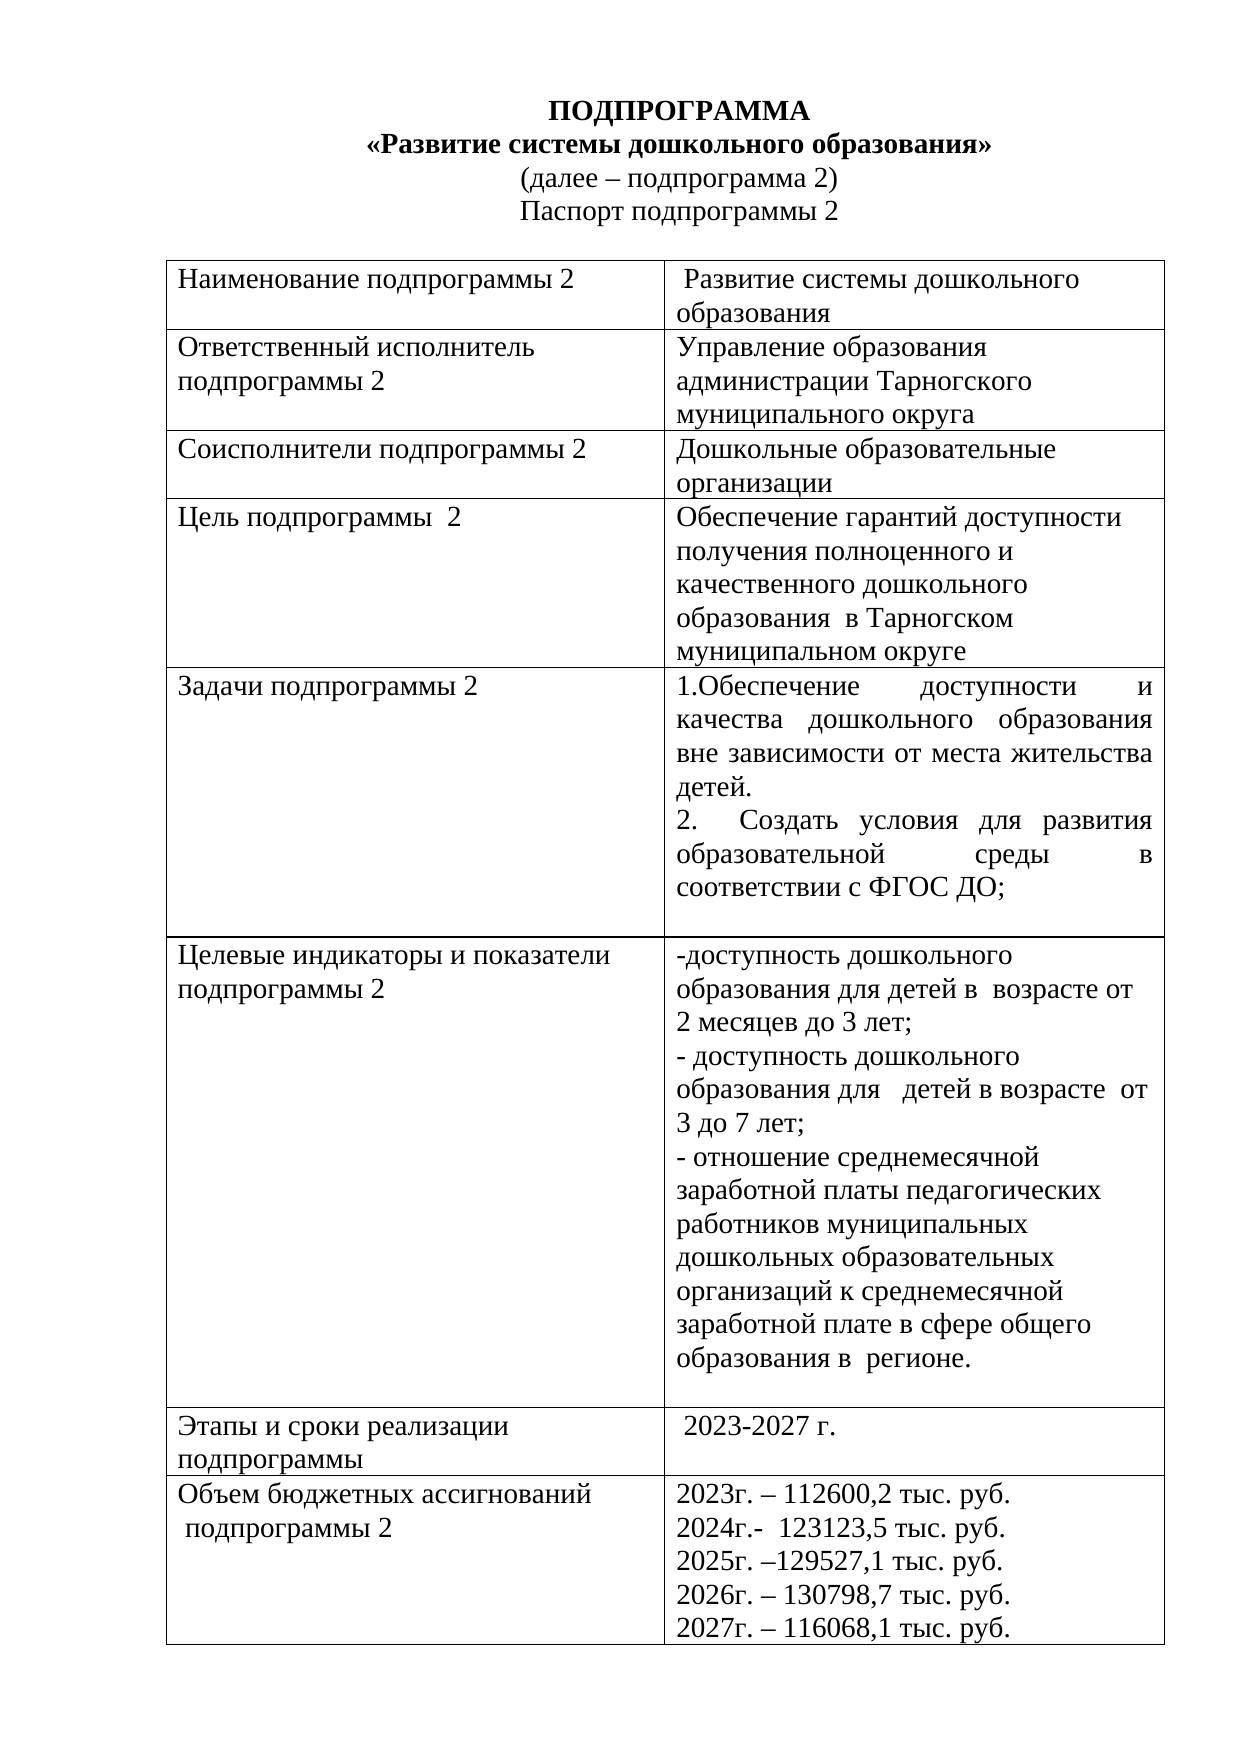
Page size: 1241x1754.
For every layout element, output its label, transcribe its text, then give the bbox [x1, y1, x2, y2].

table_cell Обеспечение гарантий доступности получения полноценного и качественного дошкольного образования в Тарногском муниципальном округе [665, 499, 1164, 667]
table_cell 1.Обеспечение доступности и качества дошкольного образования вне зависимости от места жительства детей. 2. Создать условия для развития образовательной среды в соответствии с ФГОС ДО; [665, 668, 1164, 936]
table_header Наименование подпрограммы 2 [167, 261, 664, 328]
table_cell -доступность дошкольного образования для детей в возрасте от 2 месяцев до 3 лет; - доступность дошкольного образования для детей в возрасте от 3 до 7 лет; - отношение среднемесячной заработной платы педагогических работников муниципальных дошкольных образовательных организаций к среднемесячной заработной плате в сфере общего образования в регионе. [665, 938, 1164, 1407]
table_cell Цель подпрограммы 2 [167, 499, 664, 667]
table_cell Управление образования администрации Тарногского муниципального округа [665, 330, 1164, 430]
text «Развитие системы дошкольного образования» [177, 126, 1181, 160]
table_header Развитие системы дошкольного образования [665, 261, 1164, 328]
table_cell 2023г. – 112600,2 тыс. руб. 2024г.- 123123,5 тыс. руб. 2025г. –129527,1 тыс. руб. 2026г. – 130798,7 тыс. руб. 2027г. – 116068,1 тыс. руб. [665, 1476, 1164, 1644]
table_cell Дошкольные образовательные организации [665, 431, 1164, 498]
text Паспорт подпрограммы 2 [177, 193, 1181, 227]
text ПОДПРОГРАММА [177, 93, 1181, 126]
table_cell Этапы и сроки реализации подпрограммы [167, 1408, 664, 1475]
table_cell Целевые индикаторы и показатели подпрограммы 2 [167, 938, 664, 1407]
table_cell Ответственный исполнитель подпрограммы 2 [167, 330, 664, 430]
table_cell Задачи подпрограммы 2 [167, 668, 664, 936]
table_cell 2023-2027 г. [665, 1408, 1164, 1475]
text (далее – подпрограмма 2) [177, 160, 1181, 193]
table_cell Объем бюджетных ассигнований подпрограммы 2 [167, 1476, 664, 1644]
table_cell Соисполнители подпрограммы 2 [167, 431, 664, 498]
